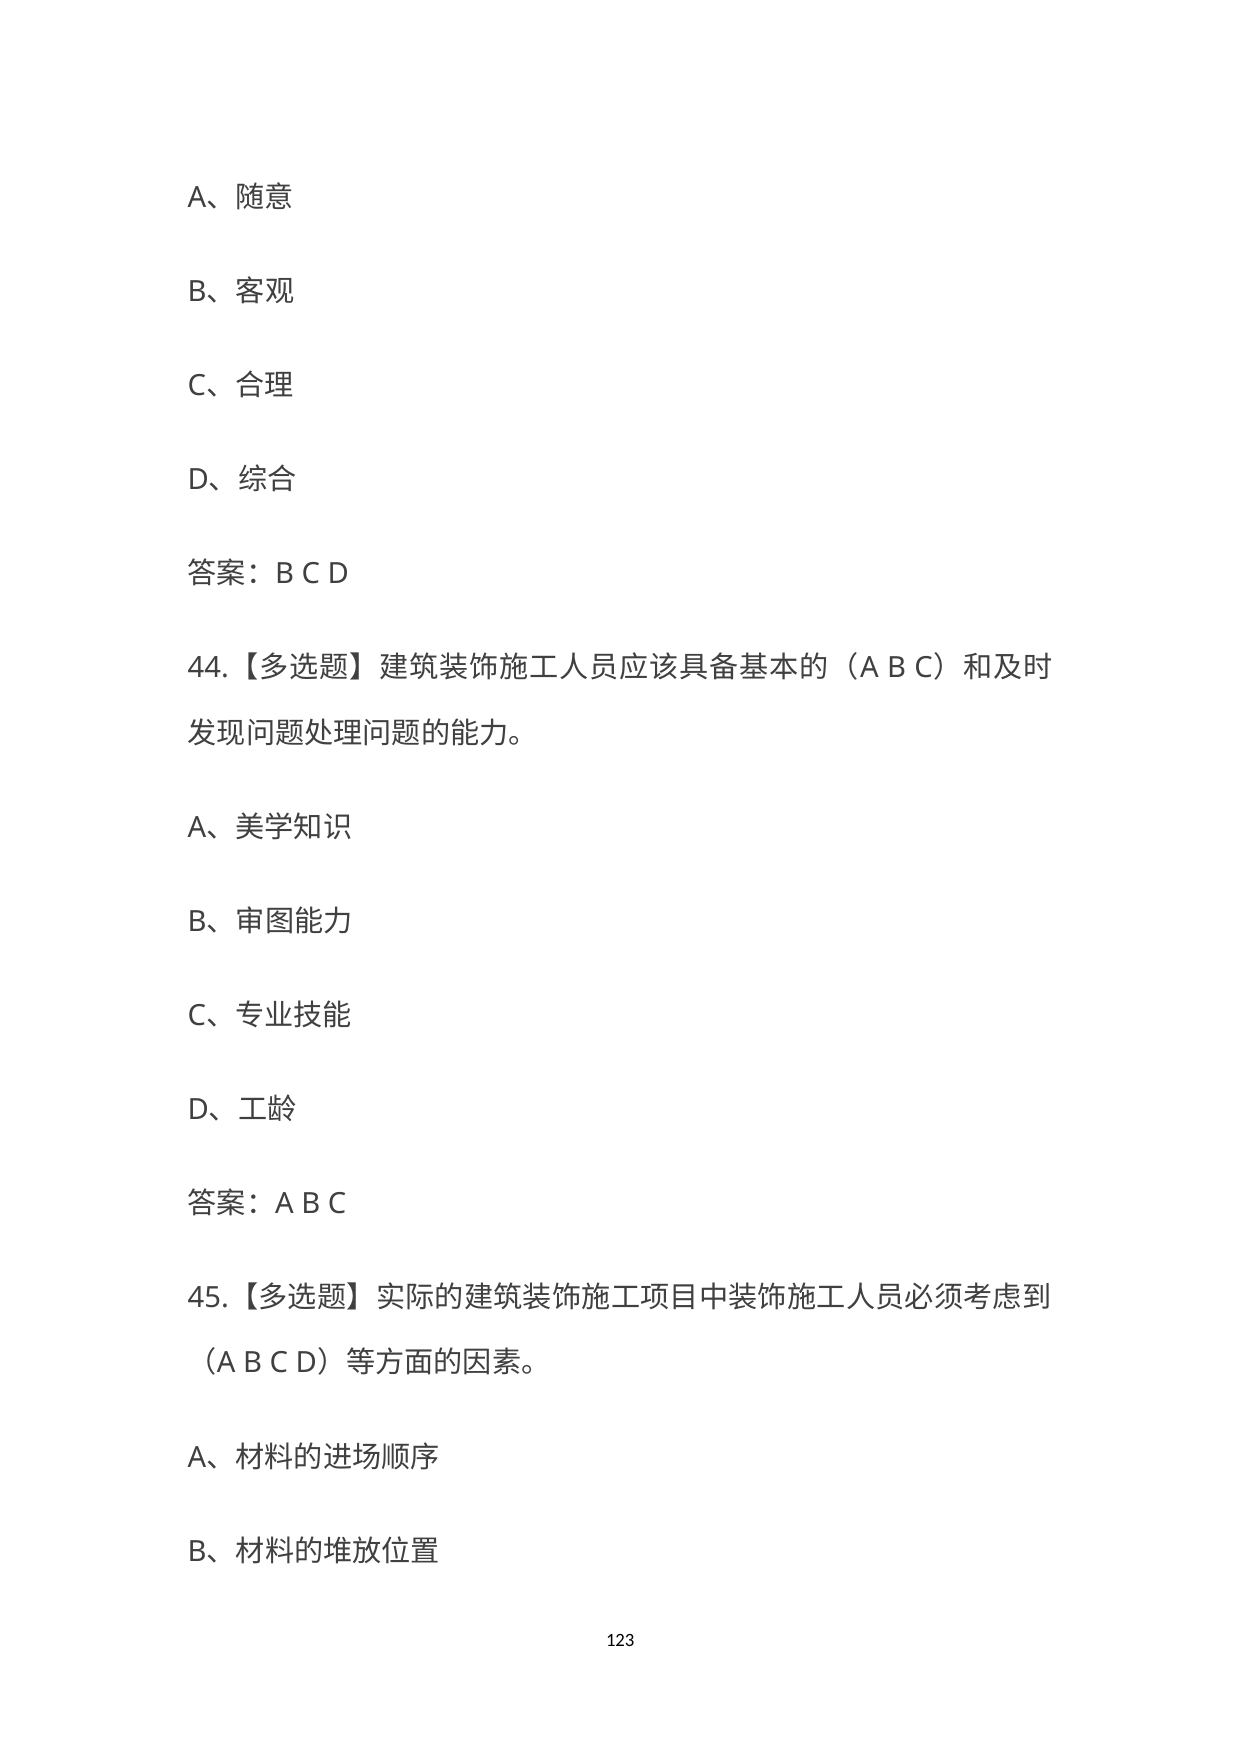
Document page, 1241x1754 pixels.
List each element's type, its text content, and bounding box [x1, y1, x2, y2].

text B、材料的堆放位置 [187, 1516, 1053, 1581]
text 答案：A B C [187, 1169, 1053, 1234]
text 44.【多选题】建筑装饰施工人员应该具备基本的（A B C）和及时发现问题处理问题的能力。 [187, 633, 1053, 763]
text 45.【多选题】实际的建筑装饰施工项目中装饰施工人员必须考虑到（A B C D）等方面的因素。 [187, 1263, 1053, 1393]
text B、审图能力 [187, 886, 1053, 951]
text C、专业技能 [187, 980, 1053, 1045]
text B、客观 [187, 256, 1053, 321]
text A、美学知识 [187, 792, 1053, 857]
text C、合理 [187, 350, 1053, 415]
text A、材料的进场顺序 [187, 1422, 1053, 1487]
text D、综合 [187, 444, 1053, 509]
text A、随意 [187, 162, 1053, 227]
text 答案：B C D [187, 539, 1053, 604]
text D、工龄 [187, 1074, 1053, 1139]
